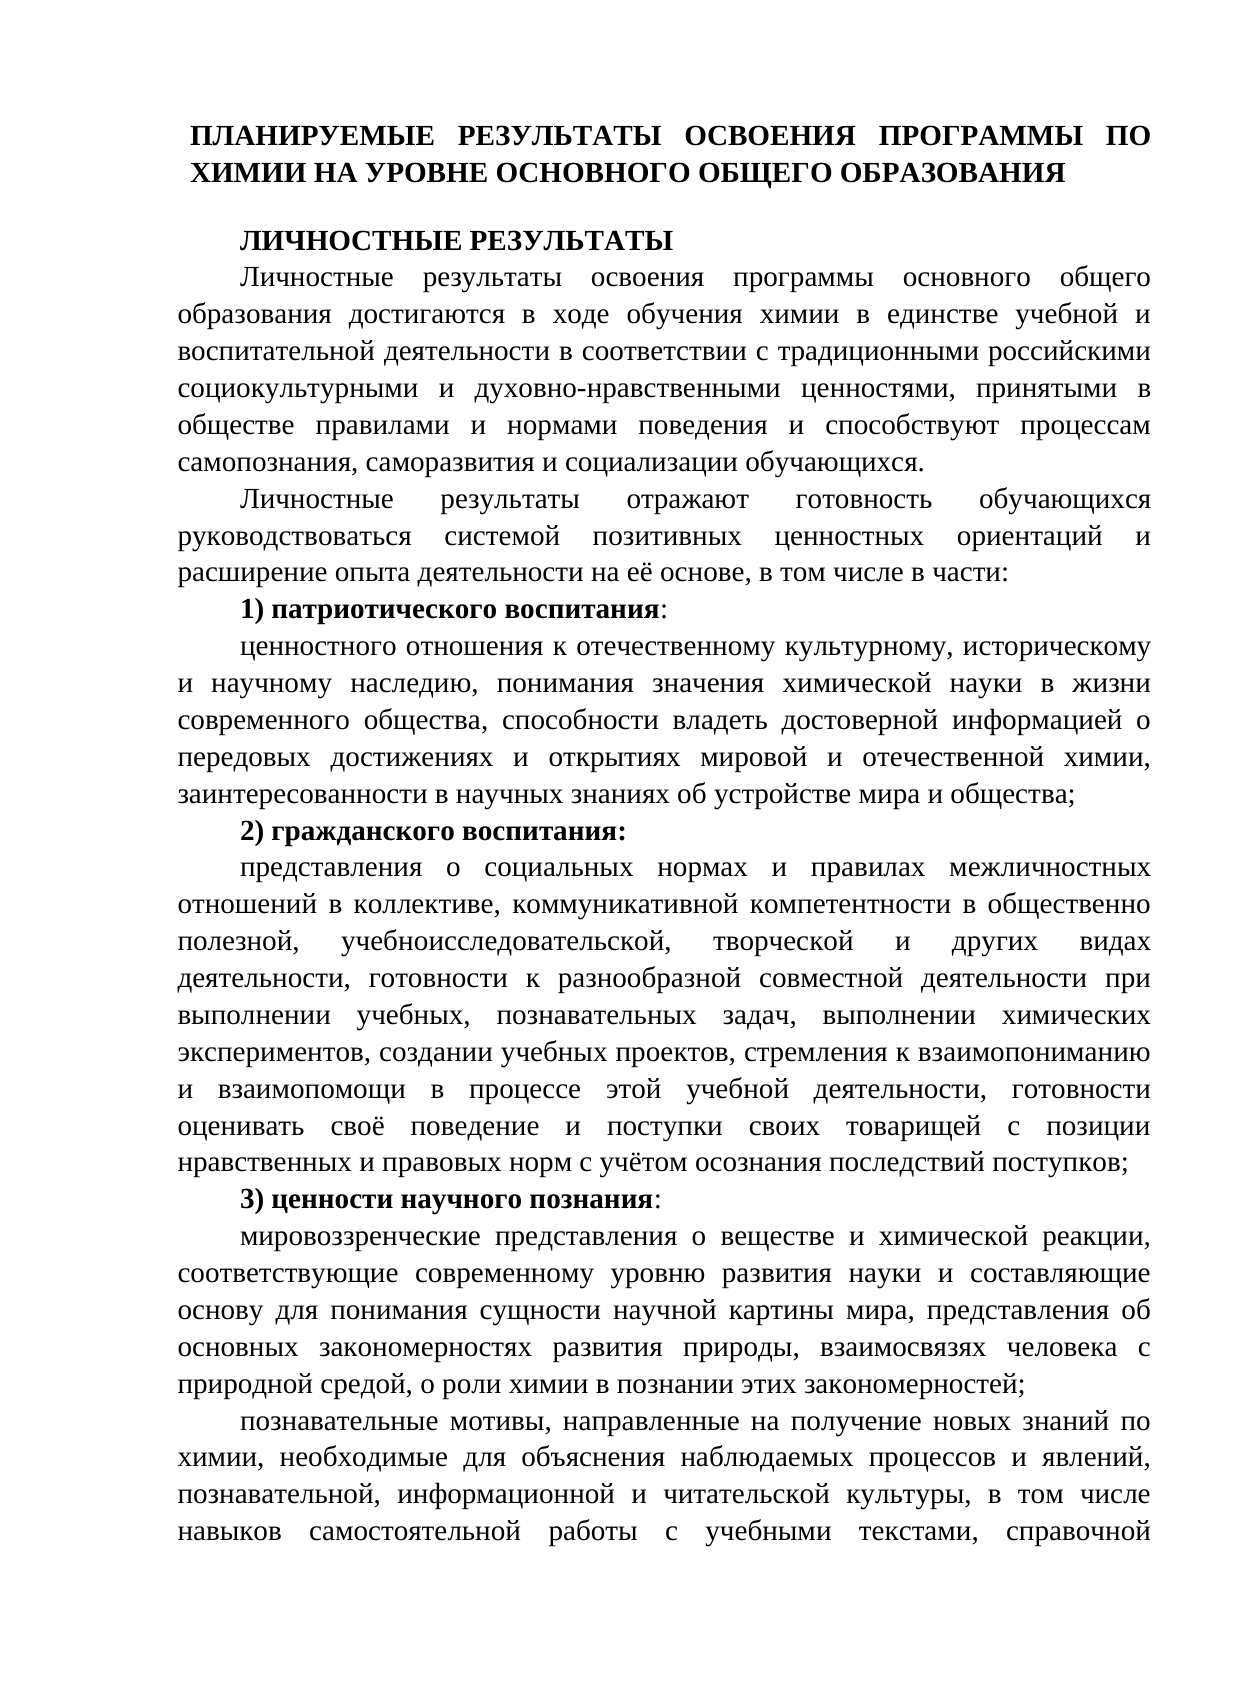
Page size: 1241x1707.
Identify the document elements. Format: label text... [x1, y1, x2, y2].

text ценностного отношения к отечественному культурному, историческому и научному наследию, понимания значения химической науки в жизни современного общества, способности владеть достоверной информацией о передовых достижениях и открытиях мировой и отечественной химии, заинтересованности в научных знаниях об устройстве мира и общества; [177, 628, 1152, 809]
text мировоззренческие представления о веществе и химической реакции, соответствующие современному уровню развития науки и составляющие основу для понимания сущности научной картины мира, представления об основных закономерностях развития природы, взаимосвязях человека с природной средой, о роли химии в познании этих закономерностей; [177, 1218, 1152, 1399]
text 1) патриотического воспитания: [177, 591, 1152, 625]
text 2) гражданского воспитания: [177, 813, 1152, 846]
text Личностные результаты освоения программы основного общего образования достигаются в ходе обучения химии в единстве учебной и воспитательной деятельности в соответствии с традиционными российскими социокультурными и духовно-нравственными ценностями, принятыми в обществе правилами и нормами поведения и способствуют процессам самопознания, саморазвития и социализации обучающихся. [177, 259, 1152, 477]
text ПЛАНИРУЕМЫЕ РЕЗУЛЬТАТЫ ОСВОЕНИЯ ПРОГРАММЫ ПО ХИМИИ НА УРОВНЕ ОСНОВНОГО ОБЩЕГО ОБРАЗОВАНИЯ [190, 118, 1152, 188]
text 3) ценности научного познания: [177, 1181, 1152, 1215]
text ЛИЧНОСТНЫЕ РЕЗУЛЬТАТЫ [177, 223, 1152, 256]
text Личностные результаты отражают готовность обучающихся руководствоваться системой позитивных ценностных ориентаций и расширение опыта деятельности на её основе, в том числе в части: [177, 481, 1152, 588]
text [177, 1403, 1152, 1547]
text представления о социальных нормах и правилах межличностных отношений в коллективе, коммуникативной компетентности в общественно полезной, учебно­исследовательской, творческой и других видах деятельности, готовности к разнообразной совместной деятельности при выполнении учебных, познавательных задач, выполнении химических экспериментов, создании учебных проектов, стремления к взаимопониманию и взаимопомощи в процессе этой учебной деятельности, готовности оценивать своё поведение и поступки своих товарищей с позиции нравственных и правовых норм с учётом осознания последствий поступков; [177, 849, 1152, 1178]
